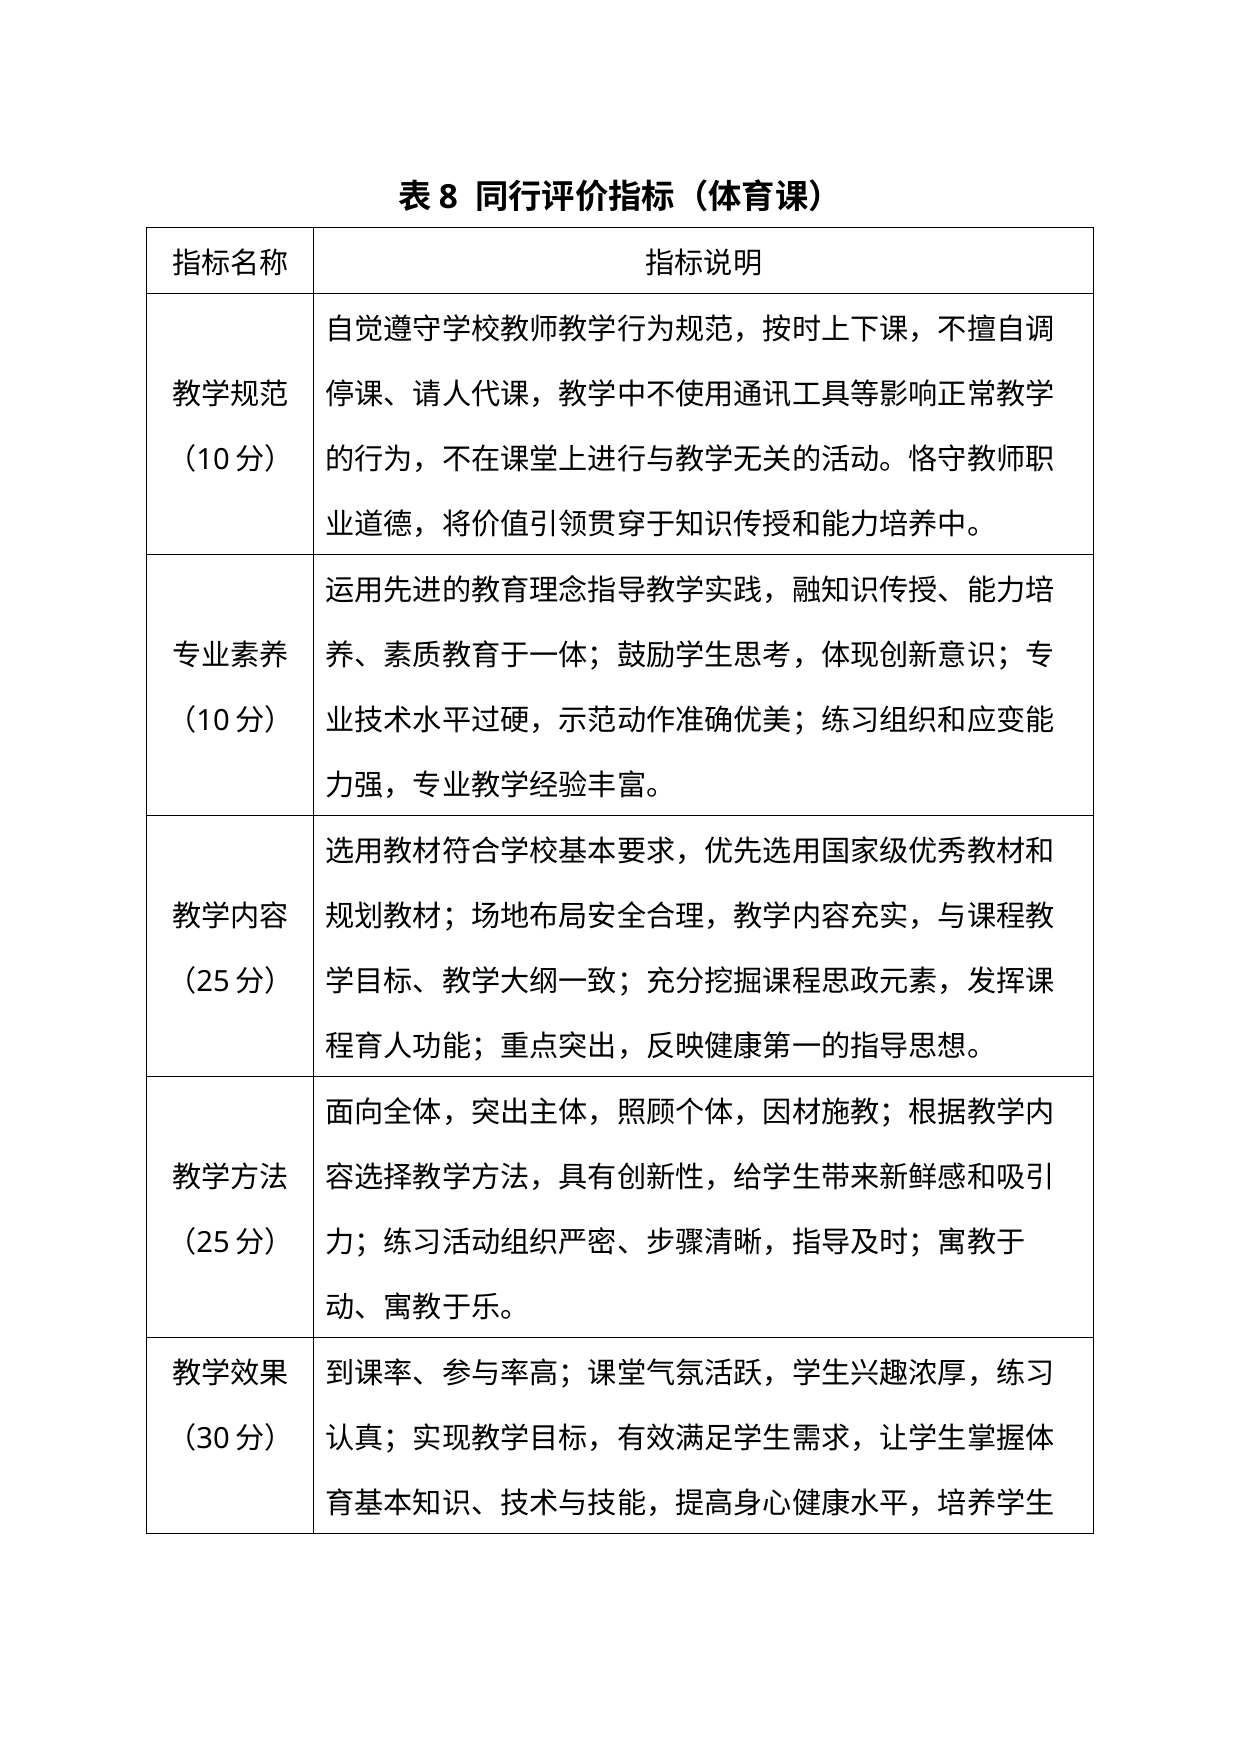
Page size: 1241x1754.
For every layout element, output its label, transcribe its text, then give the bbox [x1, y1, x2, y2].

table_cell 教学方法 （25分） [147, 1077, 313, 1337]
table_header 指标说明 [314, 228, 1093, 293]
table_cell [314, 1338, 1093, 1533]
table_cell 选用教材符合学校基本要求，优先选用国家级优秀教材和规划教材；场地布局安全合理，教学内容充实，与课程教学目标、教学大纲一致；充分挖掘课程思政元素，发挥课程育人功能；重点突出，反映健康第一的指导思想。 [314, 816, 1093, 1076]
table_cell 自觉遵守学校教师教学行为规范，按时上下课，不擅自调停课、请人代课，教学中不使用通讯工具等影响正常教学的行为，不在课堂上进行与教学无关的活动。恪守教师职业道德，将价值引领贯穿于知识传授和能力培养中。 [314, 294, 1093, 554]
table_cell 教学效果 （30分） [147, 1338, 313, 1533]
text 表8 同行评价指标（体育课） [187, 162, 1053, 227]
table_cell 教学内容 （25分） [147, 816, 313, 1076]
table_cell 专业素养（10分） [147, 555, 313, 815]
table_header 指标名称 [147, 228, 313, 293]
table_cell 运用先进的教育理念指导教学实践，融知识传授、能力培养、素质教育于一体；鼓励学生思考，体现创新意识；专业技术水平过硬，示范动作准确优美；练习组织和应变能力强，专业教学经验丰富。 [314, 555, 1093, 815]
table_cell 面向全体，突出主体，照顾个体，因材施教；根据教学内容选择教学方法，具有创新性，给学生带来新鲜感和吸引力；练习活动组织严密、步骤清晰，指导及时；寓教于动、寓教于乐。 [314, 1077, 1093, 1337]
table_cell 教学规范 （10分） [147, 294, 313, 554]
